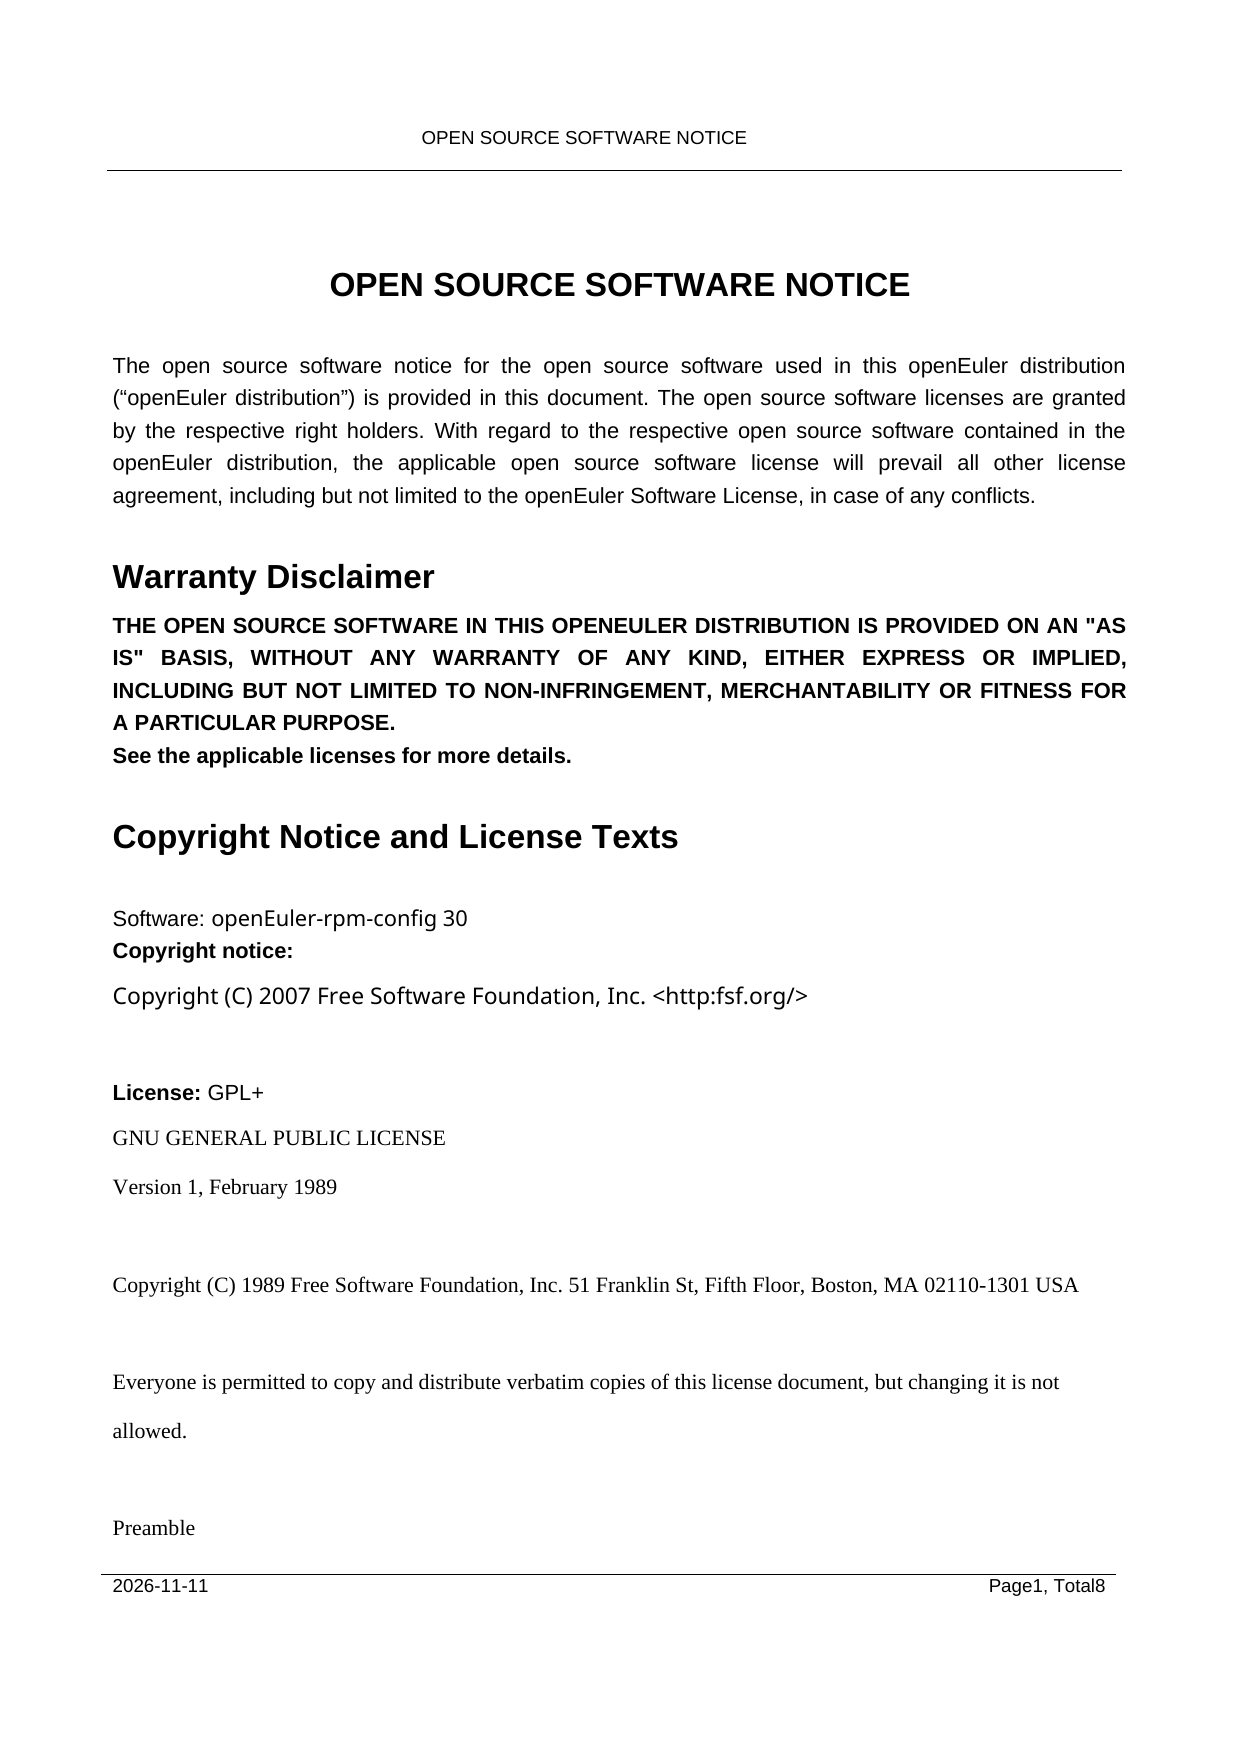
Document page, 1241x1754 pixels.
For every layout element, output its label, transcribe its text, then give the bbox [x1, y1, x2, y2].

text OPEN SOURCE SOFTWARE NOTICE [112, 251, 1128, 316]
text The open source software notice for the open source software used in this openEuler distribution (“openEuler distribution”) is provided in this document. The open source software licenses are granted by the respective right holders. With regard to the respective open source software contained in the openEuler distribution, the applicable open source software license will prevail all other license agreement, including but not limited to the openEuler Software License, in case of any conflicts. [112, 349, 1128, 511]
text Copyright Notice and License Texts [112, 804, 1128, 869]
text Software: openEuler-rpm-config 30 [112, 901, 1128, 934]
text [112, 1122, 1128, 1544]
text Copyright (C) 2007 Free Software Foundation, Inc. <http:fsf.org/> [112, 979, 1128, 1060]
text License: GPL+ [112, 1077, 1128, 1109]
text Copyright notice: [112, 934, 1128, 966]
text Warranty Disclaimer [112, 544, 1128, 609]
text THE OPEN SOURCE SOFTWARE IN THIS OPENEULER DISTRIBUTION IS PROVIDED ON AN "AS IS" BASIS, WITHOUT ANY WARRANTY OF ANY KIND, EITHER EXPRESS OR IMPLIED, INCLUDING BUT NOT LIMITED TO NON-INFRINGEMENT, MERCHANTABILITY OR FITNESS FOR A PARTICULAR PURPOSE. See the applicable licenses for more details. [112, 609, 1128, 771]
